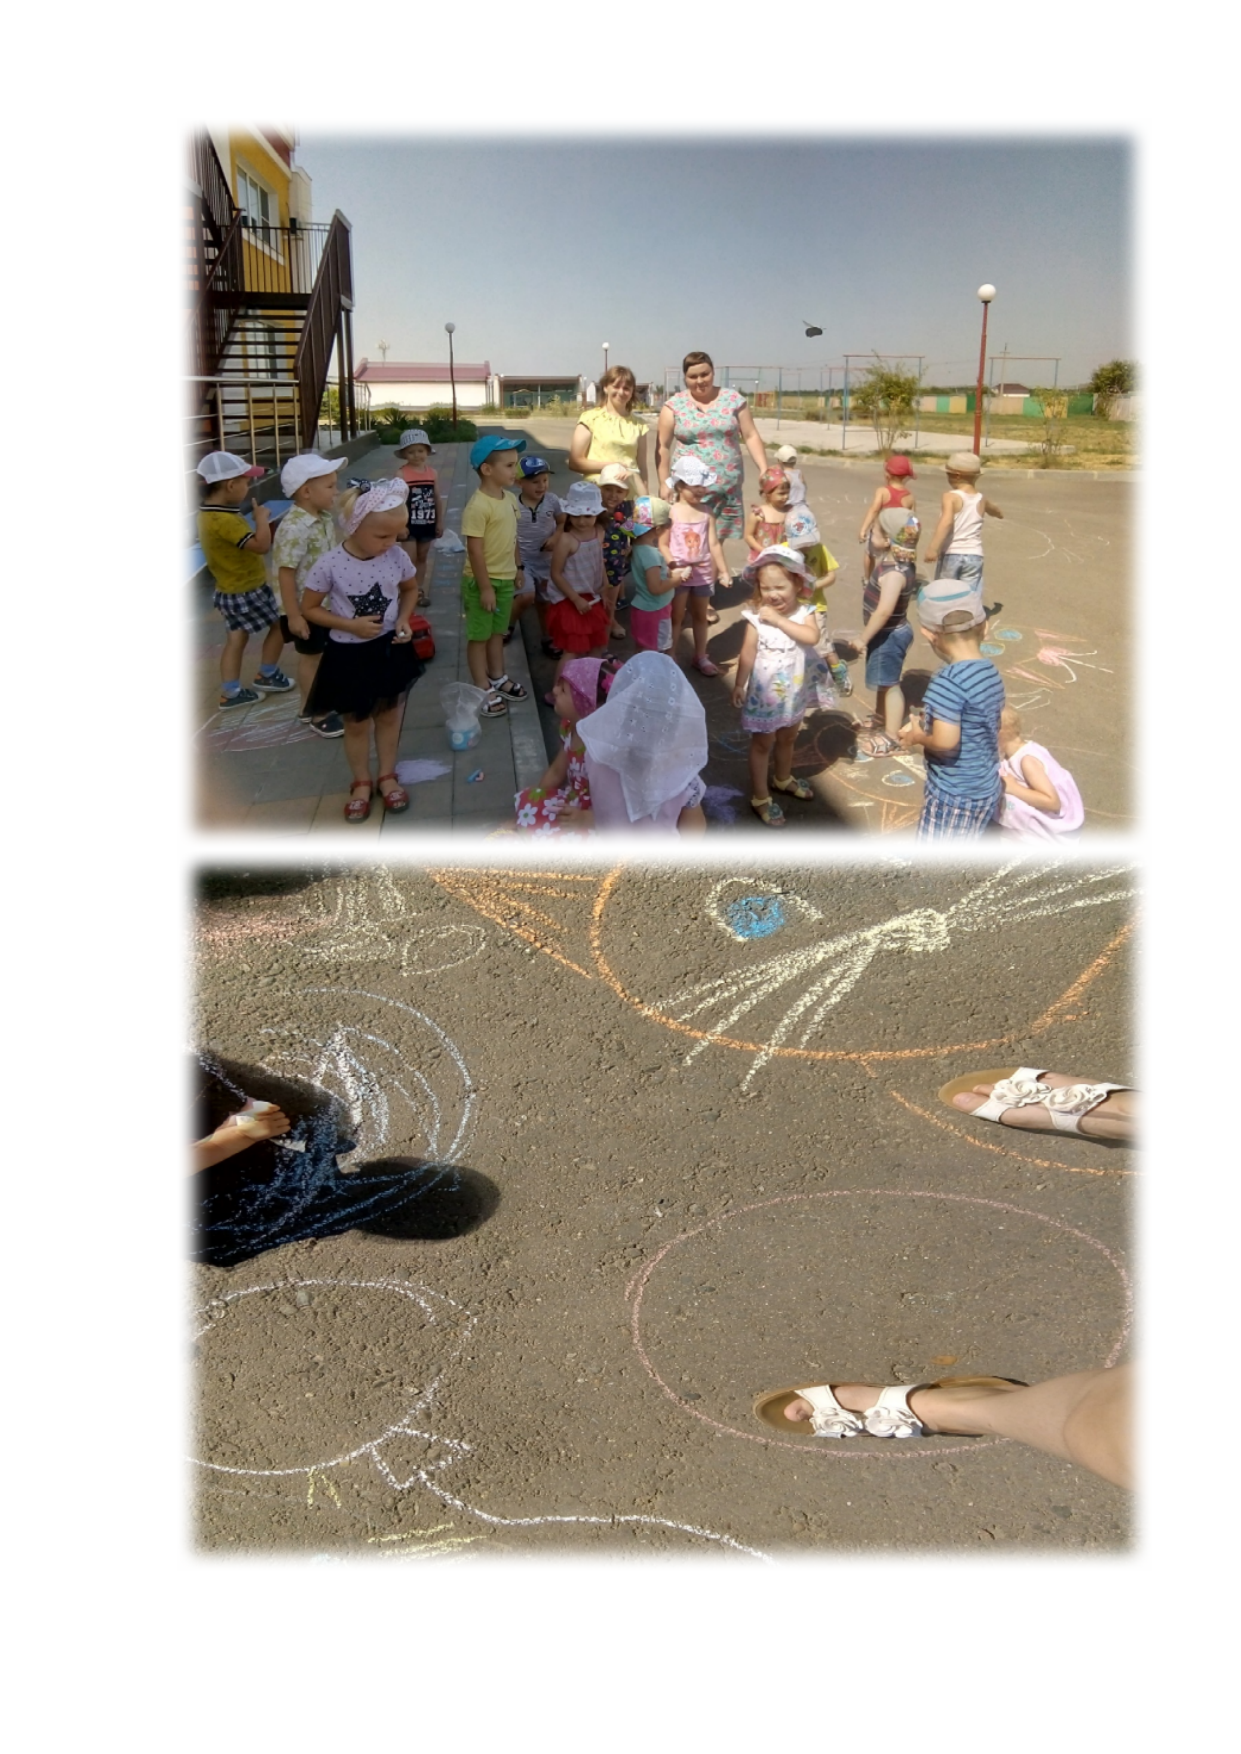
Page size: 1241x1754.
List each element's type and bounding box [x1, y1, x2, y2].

picture [206, 147, 1123, 820]
picture [206, 878, 1123, 1542]
